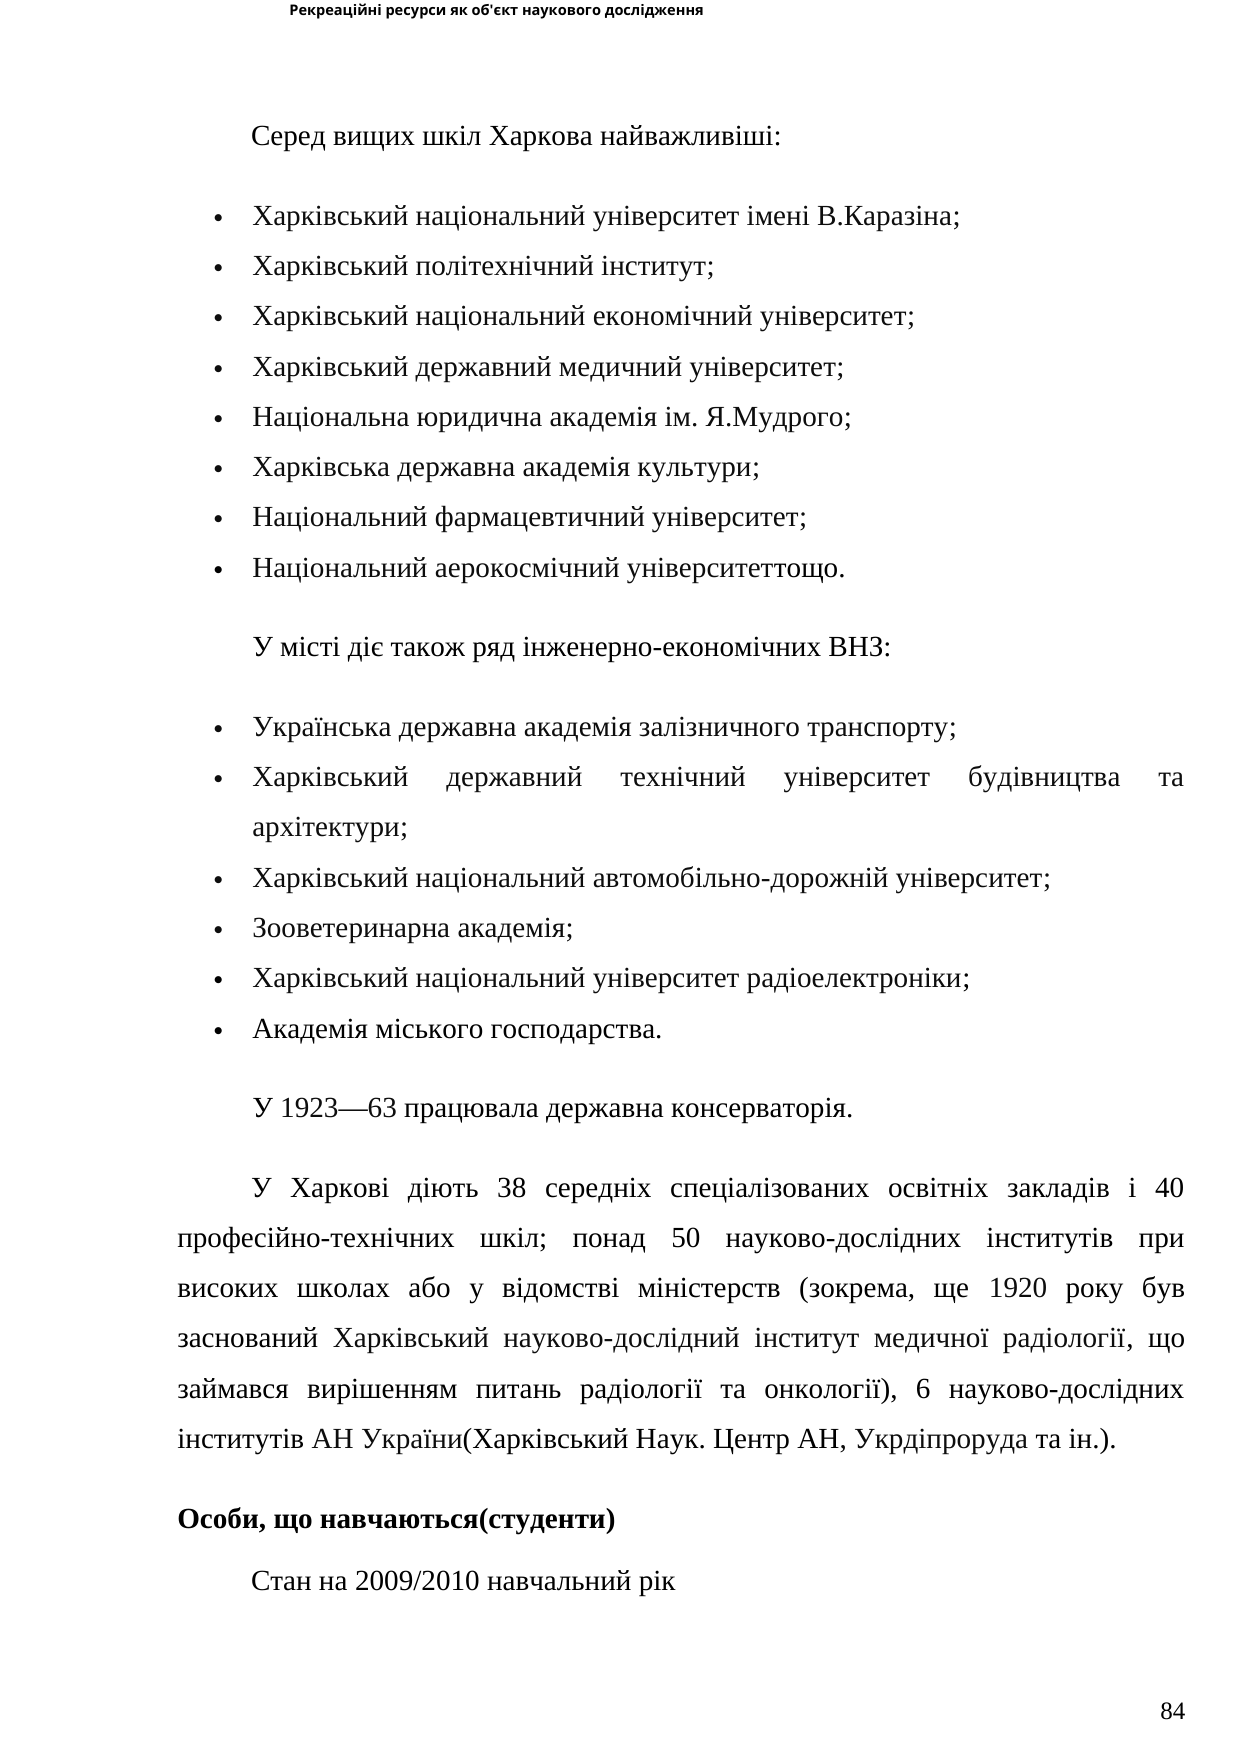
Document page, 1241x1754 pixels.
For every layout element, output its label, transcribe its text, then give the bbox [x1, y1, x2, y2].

text Стан на 2009/2010 навчальний рік [177, 1563, 1185, 1597]
list Національна юридична академія ім. Я.Мудрого; [214, 399, 1185, 432]
text У місті діє також ряд інженерно-економічних ВНЗ: [252, 629, 1185, 663]
list Харківська державна академія культури; [214, 449, 1185, 483]
list Харківський політехнічний інститут; [214, 248, 1185, 282]
list Харківський національний університет імені В.Каразіна; [214, 198, 1185, 231]
list Академія міського господарства. [214, 1011, 1185, 1044]
text Особи, що навчаються(студенти) [177, 1501, 1185, 1534]
list Українська державна академія залізничного транспорту; [214, 709, 1185, 742]
list Національний аерокосмічний університеттощо. [214, 550, 1185, 583]
list Харківський державний медичний університет; [214, 349, 1185, 382]
list Харківський національний економічний університет; [214, 298, 1185, 332]
list Харківський державний технічний університет будівництва та архітектури; [214, 759, 1185, 843]
text Серед вищих шкіл Харкова найважливіші: [177, 118, 1185, 152]
list Харківський національний автомобільно-дорожній університет; [214, 860, 1185, 893]
list Зооветеринарна академія; [214, 910, 1185, 944]
list Харківський національний університет радіоелектроніки; [214, 960, 1185, 994]
list Національний фармацевтичний університет; [214, 499, 1185, 533]
text У Харкові діють 38 середніх спеціалізованих освітніх закладів і 40 професійно-технічних шкіл; понад 50 науково-дослідних інститутів при високих школах або у відомстві міністерств (зокрема, ще 1920 року був заснований Харківський науково-дослідний інститут медичної радіології, що займався вирішенням питань радіології та онкології), 6 науково-дослідних інститутів АН України(Харківський Наук. Центр АН, Укрдіпроруда та ін.). [177, 1170, 1185, 1455]
text У 1923—63 працювала державна консерваторія. [252, 1090, 1185, 1124]
